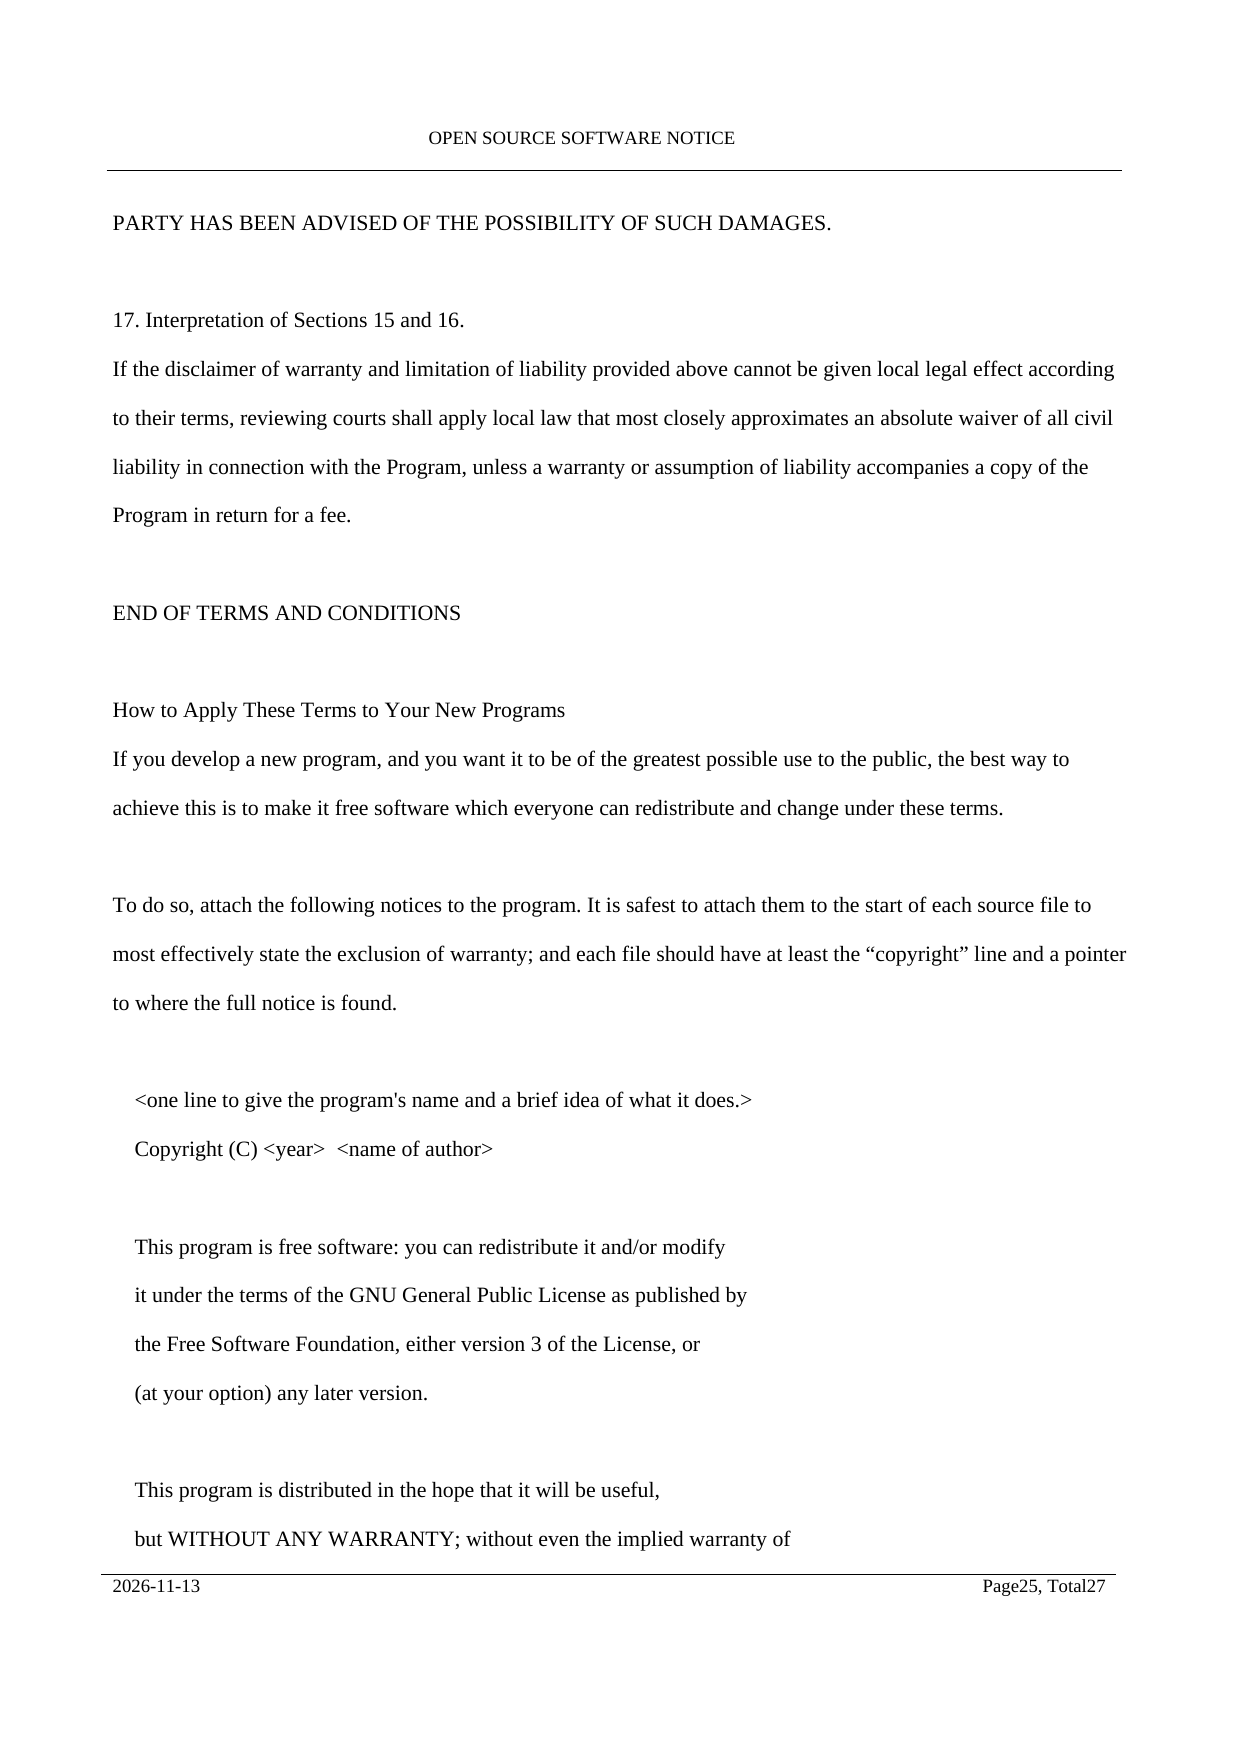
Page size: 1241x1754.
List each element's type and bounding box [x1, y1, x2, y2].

text [112, 206, 1128, 1555]
